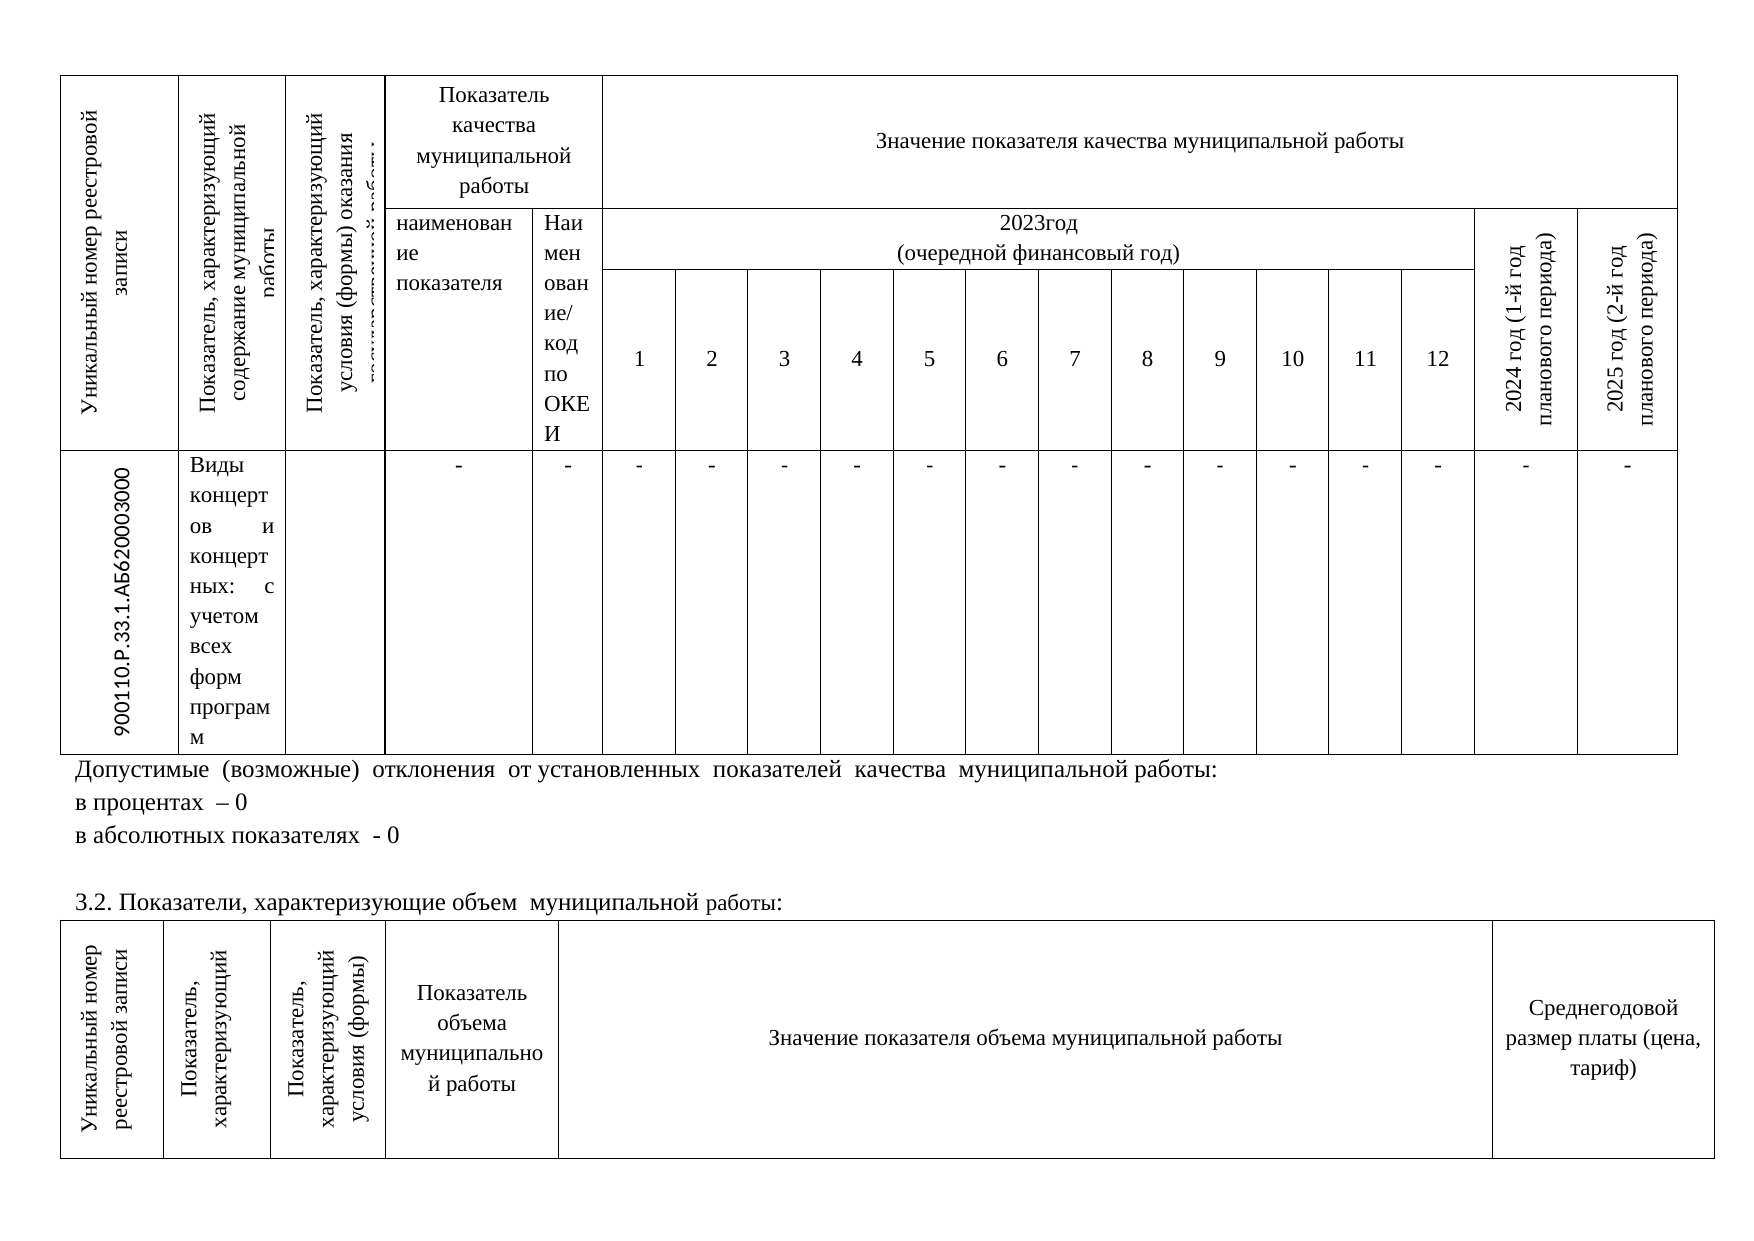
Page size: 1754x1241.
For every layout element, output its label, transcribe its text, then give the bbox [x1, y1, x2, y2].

table_cell - [386, 451, 532, 753]
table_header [271, 921, 385, 1158]
table_cell - [1112, 451, 1183, 753]
table_cell - [1475, 451, 1577, 753]
text в абсолютных показателях - 0 [75, 821, 1679, 849]
table_cell 900110.Р.33.1.АБ620003000 [61, 451, 178, 753]
table_cell Наименование/код по ОКЕИ [533, 209, 602, 450]
table_cell - [821, 451, 893, 753]
table_cell [286, 451, 384, 753]
table_cell - [748, 451, 820, 753]
table_header Уникальный номер реестровой записи [61, 76, 178, 450]
table_cell 1 [603, 270, 675, 450]
table_cell 2023год (очередной финансовый год) [603, 209, 1474, 269]
table_cell 2024 год (1-й год планового периода) [1475, 209, 1577, 450]
table_cell - [894, 451, 965, 753]
table_cell - [603, 451, 675, 753]
table_cell - [533, 451, 602, 753]
table_cell 8 [1112, 270, 1183, 450]
table_header Показатель объема муниципальной работы [386, 921, 558, 1158]
table_cell - [1402, 451, 1474, 753]
table_cell 10 [1257, 270, 1328, 450]
text Допустимые (возможные) отклонения от установленных показателей качества муниципальной работы: [75, 754, 1679, 783]
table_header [61, 921, 163, 1158]
text 3.2. Показатели, характеризующие объем муниципальной работы: [75, 887, 1679, 915]
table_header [164, 921, 270, 1158]
table_cell 4 [821, 270, 893, 450]
table_header Показатель качества муниципальной работы [386, 76, 602, 208]
table_cell 2025 год (2-й год планового периода) [1578, 209, 1677, 450]
table_cell - [1039, 451, 1111, 753]
table_cell - [1578, 451, 1677, 753]
table_cell 9 [1184, 270, 1256, 450]
table_cell наименование показателя [386, 209, 532, 450]
table_cell 6 [966, 270, 1038, 450]
table_header Значение показателя качества муниципальной работы [603, 76, 1677, 208]
table_cell 2 [676, 270, 747, 450]
table_header Значение показателя объема муниципальной работы [559, 921, 1492, 1158]
table_header Показатель, характеризующий условия (формы) оказания государственной работы [286, 76, 384, 450]
table_cell - [1184, 451, 1256, 753]
table_header Среднегодовой размер платы (цена, тариф) [1493, 921, 1714, 1158]
text в процентах – 0 [75, 787, 1679, 816]
table_cell 11 [1329, 270, 1401, 450]
table_cell 3 [748, 270, 820, 450]
table_cell - [1257, 451, 1328, 753]
table_cell - [676, 451, 747, 753]
table_cell 12 [1402, 270, 1474, 450]
table_header Показатель, характеризующий содержание муниципальной работы [179, 76, 285, 450]
table_cell Виды концертов и концертных: с учетом всех форм программ [179, 451, 285, 753]
table_cell - [1329, 451, 1401, 753]
table_cell - [966, 451, 1038, 753]
table_cell 7 [1039, 270, 1111, 450]
table_cell 5 [894, 270, 965, 450]
